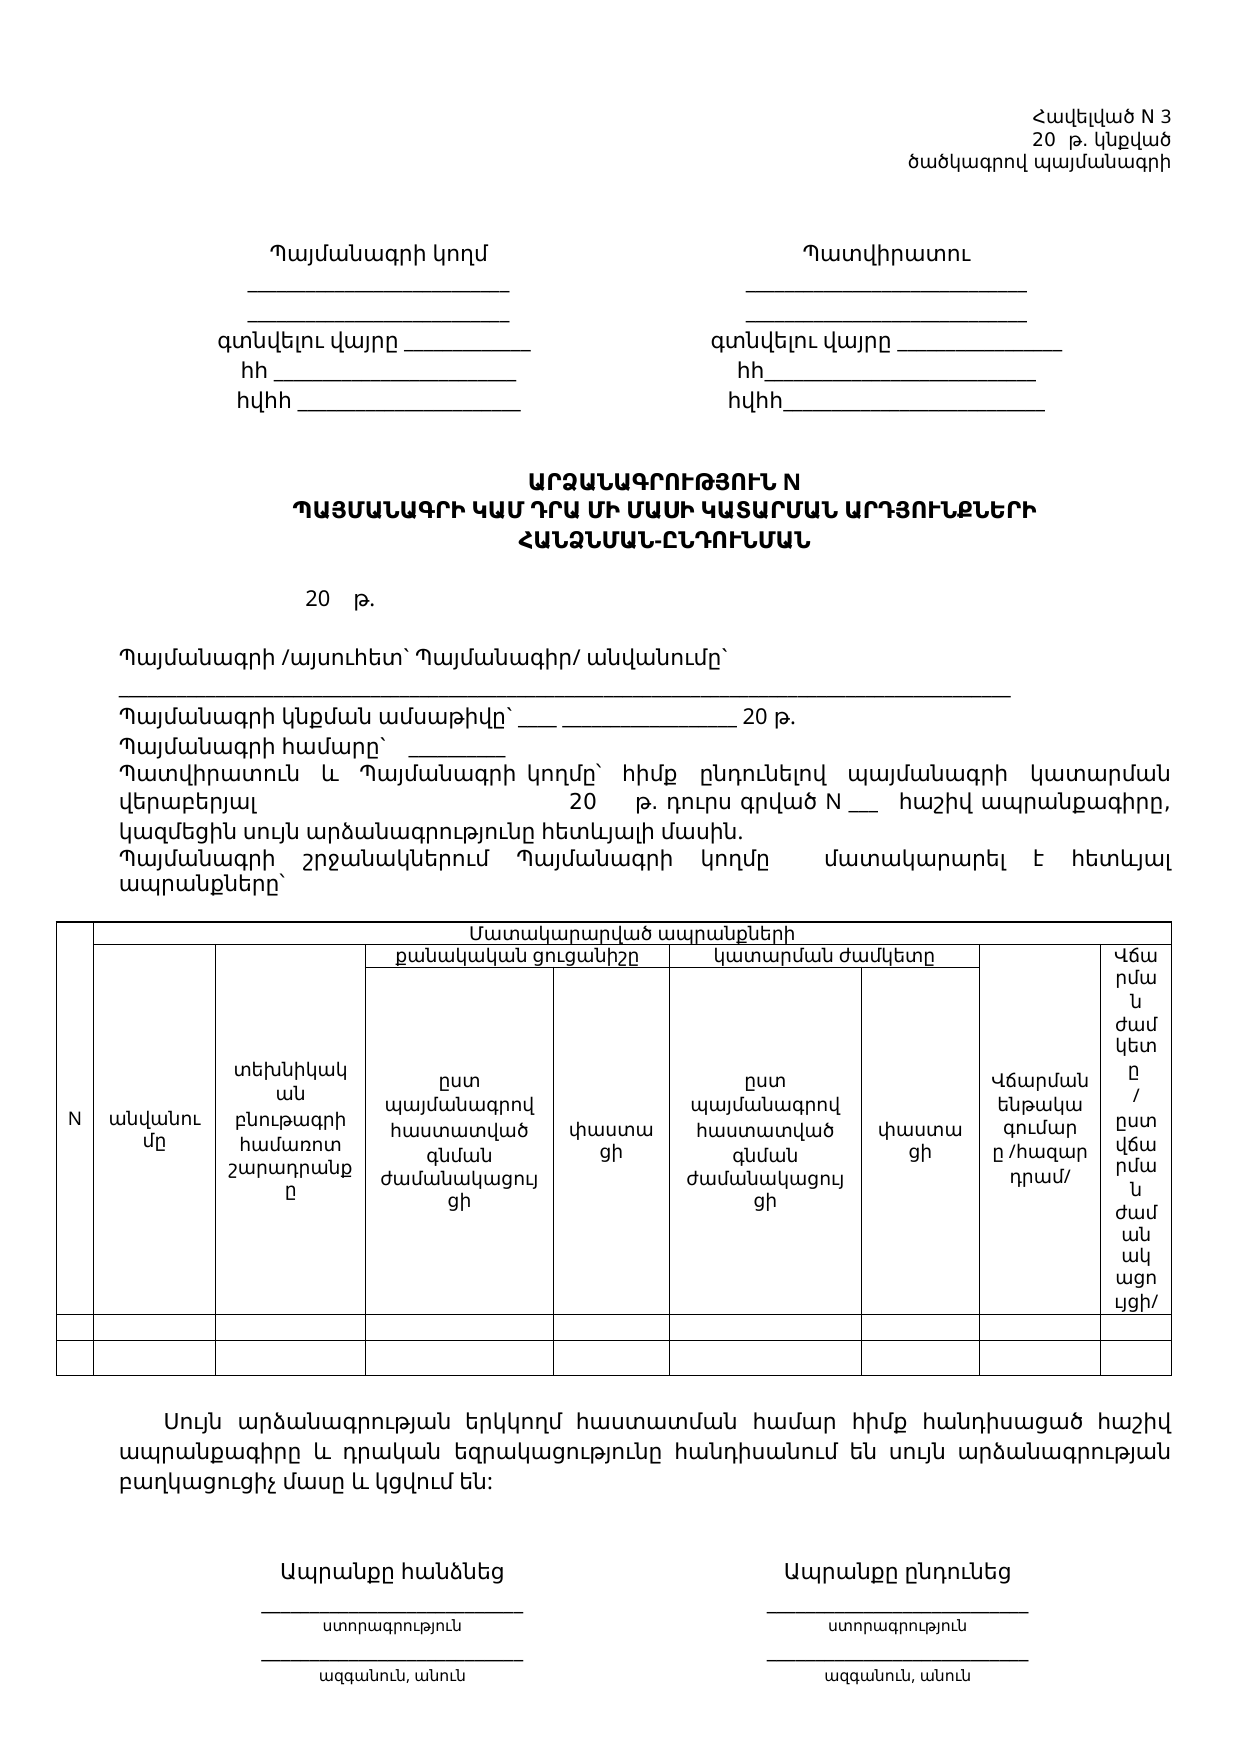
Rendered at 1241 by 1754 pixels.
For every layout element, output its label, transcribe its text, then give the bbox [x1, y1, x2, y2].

table_cell [554, 1315, 669, 1340]
table_header Մատակարարված ապրանքների [94, 923, 1171, 944]
table_cell տեխնիկական բնութագրի համառոտ շարադրանքը [216, 945, 365, 1314]
table_cell [862, 1341, 979, 1375]
text 20 թ. կնքված [118, 129, 1171, 151]
table_cell քանակական ցուցանիշը [366, 945, 669, 967]
table_cell ___________________________ ազգանուն, անուն [645, 1635, 1150, 1687]
table_cell ըստ պայմանագրով հաստատված գնման ժամանակացույցի [670, 968, 861, 1314]
text 20 թ. [118, 583, 1171, 613]
table_cell [216, 1341, 365, 1375]
table_cell փաստացի [862, 968, 979, 1314]
text ՀԱՆՁՆՄԱՆ-ԸՆԴՈՒՆՄԱՆ [118, 523, 1171, 555]
text ԱՐՁԱՆԱԳՐՈՒԹՅՈՒՆ N [118, 466, 1171, 497]
table_cell [1101, 1315, 1171, 1340]
table_cell [366, 1315, 553, 1340]
table_cell փաստացի [554, 968, 669, 1314]
text Պայմանագրի կնքման ամսաթիվը` ____ __________________ 20 թ. [118, 701, 1171, 731]
text Հավելված N 3 [118, 103, 1171, 129]
table_header N [57, 923, 93, 1314]
text Պայմանագրի /այսուհետ` Պայմանագիր/ անվանումը` ____________________________________________________________________________________________ [118, 641, 1171, 701]
table_cell ___________________________ ստորագրություն [140, 1586, 645, 1635]
table_cell անվանումը [94, 945, 215, 1314]
table_cell [57, 1341, 93, 1375]
table_cell ___________________________ ստորագրություն [645, 1586, 1150, 1635]
table_cell Վճարման ժամկետը /ըստ վճարման ժամանակացույցի/ [1101, 945, 1171, 1314]
table_cell [670, 1315, 861, 1340]
text Պատվիրատուն և Պայմանագրի կողմը՝ հիմք ընդունելով պայմանագրի կատարման վերաբերյալ 20 թ. դուրս գրված N ___ հաշիվ ապրանքագիրը, կազմեցին սույն արձանագրությունը հետևյալի մասին. [118, 761, 1171, 845]
table_cell կատարման ժամկետը [670, 945, 979, 967]
table_cell [57, 1315, 93, 1340]
table_cell [366, 1341, 553, 1375]
table_header Պատվիրատու _____________________________ _____________________________ գտնվելու վայրը _________________ հհ____________________________ հվհհ___________________________ [620, 241, 1153, 415]
text Սույն արձանագրության երկկողմ հաստատման համար հիմք հանդիսացած հաշիվ ապրանքագիրը և դրական եզրակացությունը հանդիսանում են սույն արձանագրության բաղկացուցիչ մասը և կցվում են: [118, 1406, 1171, 1496]
text ծածկագրով պայմանագրի [118, 151, 1171, 173]
table_cell [670, 1341, 861, 1375]
text Պայմանագրի համարը` __________ [118, 731, 1171, 761]
table_cell [1101, 1341, 1171, 1375]
table_cell [862, 1315, 979, 1340]
table_cell ___________________________ ազգանուն, անուն [140, 1635, 645, 1687]
table_cell [216, 1315, 365, 1340]
text Պայմանագրի շրջանակներում Պայմանագրի կողմը մատակարարել է հետևյալ ապրանքները՝ [118, 845, 1171, 896]
text ՊԱՅՄԱՆԱԳՐԻ ԿԱՄ ԴՐԱ ՄԻ ՄԱՍԻ ԿԱՏԱՐՄԱՆ ԱՐԴՅՈՒՆՔՆԵՐԻ [118, 497, 1171, 523]
table_cell [554, 1341, 669, 1375]
table_cell [980, 1315, 1100, 1340]
table_header Ապրանքը հանձնեց [140, 1558, 645, 1586]
table_cell [94, 1341, 215, 1375]
table_cell [94, 1315, 215, 1340]
table_cell ըստ պայմանագրով հաստատված գնման ժամանակացույցի [366, 968, 553, 1314]
table_cell [980, 1341, 1100, 1375]
table_header Ապրանքը ընդունեց [645, 1558, 1150, 1586]
table_header Պայմանագրի կողմ ___________________________ ___________________________ գտնվելու վայրը ______________ հհ _________________________ հվհհ _______________________ [137, 241, 620, 415]
table_cell Վճարման ենթակա գումարը /հազար դրամ/ [980, 945, 1100, 1314]
